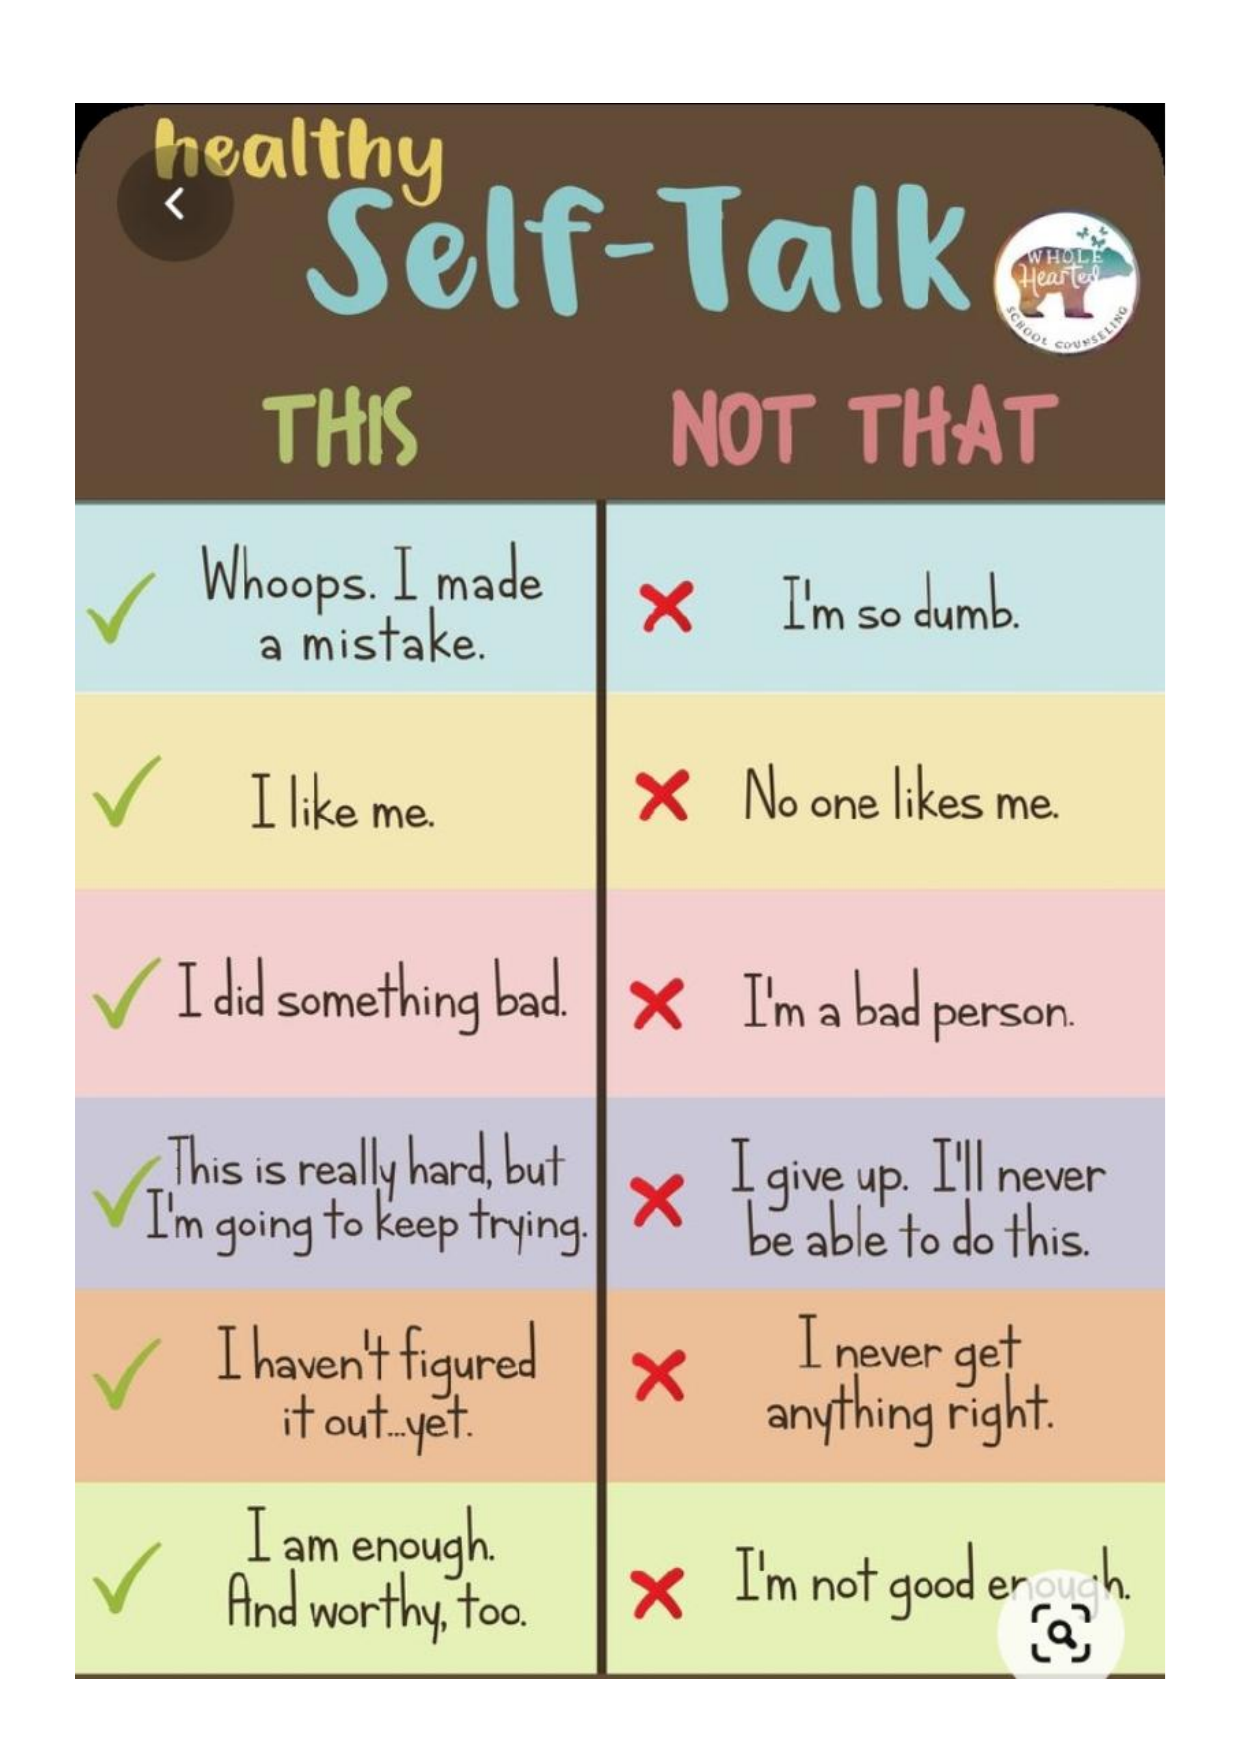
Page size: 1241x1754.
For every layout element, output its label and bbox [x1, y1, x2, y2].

picture [75, 103, 1166, 1679]
